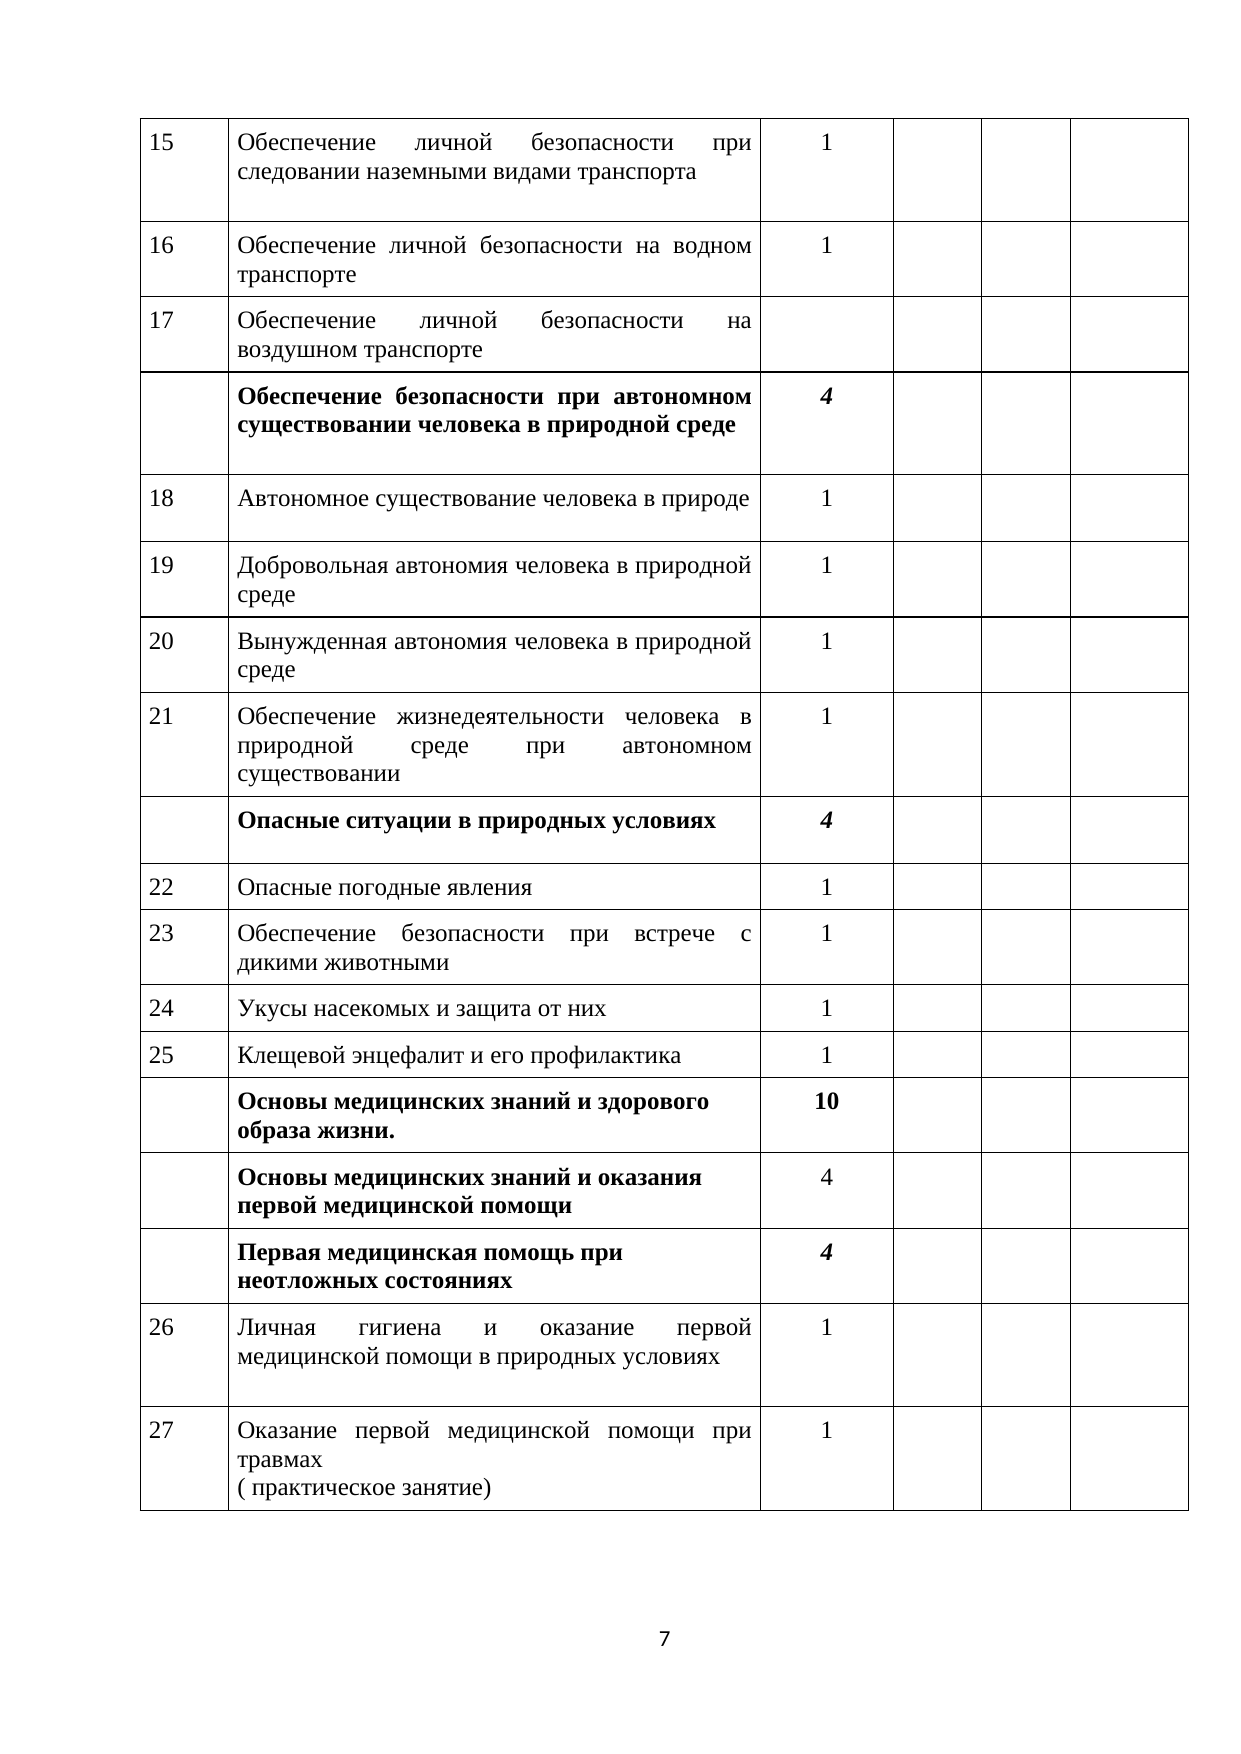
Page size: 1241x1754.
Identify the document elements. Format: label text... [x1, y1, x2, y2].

table_cell [982, 864, 1070, 909]
table_cell [894, 618, 981, 692]
table_cell [1071, 864, 1188, 909]
table_cell 1 [761, 985, 893, 1031]
table_cell [982, 222, 1070, 296]
table_cell Вынужденная автономия человека в природной среде [229, 618, 760, 692]
table_cell [982, 618, 1070, 692]
table_cell [982, 985, 1070, 1031]
table_cell [982, 1304, 1070, 1406]
table_cell [982, 297, 1070, 371]
table_cell [894, 797, 981, 862]
table_cell [1071, 693, 1188, 796]
table_cell [1071, 542, 1188, 616]
table_cell Оказание первой медицинской помощи при травмах ( практическое занятие) [229, 1407, 760, 1509]
table_cell Обеспечение безопасности при автономном существовании человека в природной среде [229, 373, 760, 474]
table_cell Опасные погодные явления [229, 864, 760, 909]
table_cell [1071, 1304, 1188, 1406]
table_cell [894, 910, 981, 984]
table_cell [894, 373, 981, 474]
table_cell Обеспечение безопасности при встрече с дикими животными [229, 910, 760, 984]
table_cell [1071, 797, 1188, 862]
table_cell 4 [761, 373, 893, 474]
table_cell [894, 297, 981, 371]
table_cell 4 [761, 1229, 893, 1303]
table_cell 16 [141, 222, 228, 296]
table_cell 19 [141, 542, 228, 616]
table_cell [1071, 1153, 1188, 1227]
table_cell [982, 1229, 1070, 1303]
table_cell 1 [761, 864, 893, 909]
table_cell Добровольная автономия человека в природной среде [229, 542, 760, 616]
table_cell [1071, 1229, 1188, 1303]
table_cell 4 [761, 1153, 893, 1227]
table_cell [982, 475, 1070, 541]
table_cell [982, 1153, 1070, 1227]
table_cell [141, 797, 228, 862]
table_cell Первая медицинская помощь при неотложных состояниях [229, 1229, 760, 1303]
table_cell 4 [761, 797, 893, 862]
table_cell 1 [761, 119, 893, 221]
table_cell 21 [141, 693, 228, 796]
table_cell [1071, 618, 1188, 692]
table_cell Основы медицинских знаний и здорового образа жизни. [229, 1078, 760, 1152]
table_cell [1071, 119, 1188, 221]
table_cell 25 [141, 1032, 228, 1077]
table_cell [894, 222, 981, 296]
table_cell [1071, 1032, 1188, 1077]
table_cell Обеспечение жизнедеятельности человека в природной среде при автономном существовании [229, 693, 760, 796]
table_cell 17 [141, 297, 228, 371]
table_cell [1071, 985, 1188, 1031]
table_cell 1 [761, 1032, 893, 1077]
table_cell Опасные ситуации в природных условиях [229, 797, 760, 862]
table_cell 1 [761, 618, 893, 692]
table_cell [894, 1304, 981, 1406]
table_cell [982, 910, 1070, 984]
table_cell Автономное существование человека в природе [229, 475, 760, 541]
table_cell Обеспечение личной безопасности при следовании наземными видами транспорта [229, 119, 760, 221]
table_cell [894, 985, 981, 1031]
table_cell 1 [761, 693, 893, 796]
table_cell 20 [141, 618, 228, 692]
table_cell [982, 373, 1070, 474]
table_cell 15 [141, 119, 228, 221]
table_cell 1 [761, 1304, 893, 1406]
table_cell [761, 297, 893, 371]
table_cell [1071, 475, 1188, 541]
table_cell 1 [761, 475, 893, 541]
table_cell [1071, 1078, 1188, 1152]
table_cell 24 [141, 985, 228, 1031]
table_cell Укусы насекомых и защита от них [229, 985, 760, 1031]
table_cell 1 [761, 1407, 893, 1509]
table_cell [1071, 1407, 1188, 1509]
table_cell Клещевой энцефалит и его профилактика [229, 1032, 760, 1077]
table_cell [894, 864, 981, 909]
table_cell [1071, 297, 1188, 371]
table_cell [141, 1078, 228, 1152]
table_cell [982, 797, 1070, 862]
table_cell [1071, 222, 1188, 296]
table_cell [894, 1229, 981, 1303]
table_cell [982, 1078, 1070, 1152]
table_cell 27 [141, 1407, 228, 1509]
table_cell [894, 1407, 981, 1509]
table_cell Основы медицинских знаний и оказания первой медицинской помощи [229, 1153, 760, 1227]
table_cell [141, 1153, 228, 1227]
table_cell 1 [761, 222, 893, 296]
table_cell [982, 119, 1070, 221]
table_cell 23 [141, 910, 228, 984]
table_cell [982, 1407, 1070, 1509]
table_cell Личная гигиена и оказание первой медицинской помощи в природных условиях [229, 1304, 760, 1406]
table_cell [1071, 910, 1188, 984]
table_cell 26 [141, 1304, 228, 1406]
table_cell [894, 119, 981, 221]
table_cell [1071, 373, 1188, 474]
table_cell [894, 1032, 981, 1077]
table_cell [894, 1153, 981, 1227]
table_cell [982, 542, 1070, 616]
table_cell 22 [141, 864, 228, 909]
table_cell Обеспечение личной безопасности на водном транспорте [229, 222, 760, 296]
table_cell [141, 373, 228, 474]
table_cell [982, 1032, 1070, 1077]
table_cell [894, 1078, 981, 1152]
table_cell [894, 475, 981, 541]
table_cell 1 [761, 910, 893, 984]
table_cell [982, 693, 1070, 796]
table_cell [141, 1229, 228, 1303]
table_cell 18 [141, 475, 228, 541]
table_cell Обеспечение личной безопасности на воздушном транспорте [229, 297, 760, 371]
table_cell [894, 693, 981, 796]
table_cell 10 [761, 1078, 893, 1152]
table_cell [894, 542, 981, 616]
table_cell 1 [761, 542, 893, 616]
